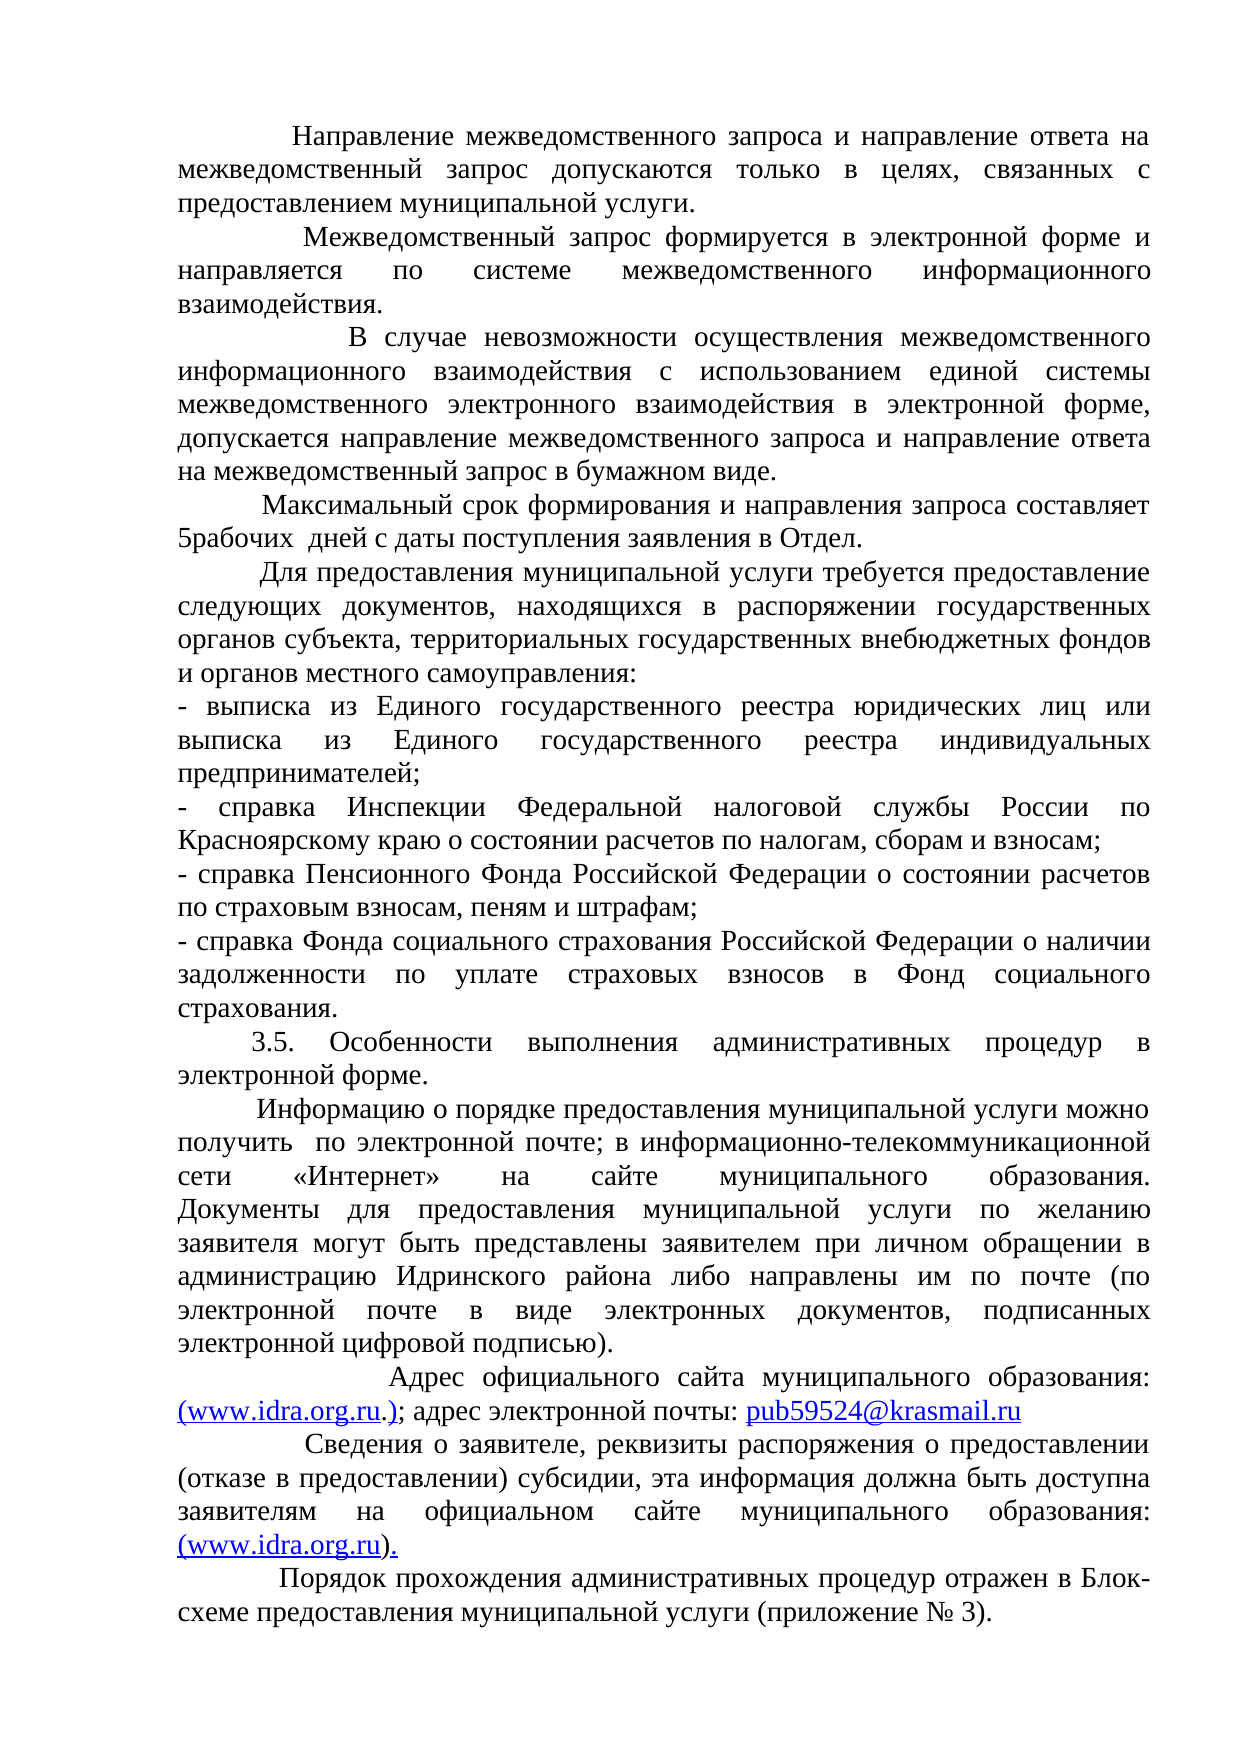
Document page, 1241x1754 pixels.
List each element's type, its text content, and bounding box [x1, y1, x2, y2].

text Адрес официального сайта муниципального образования: (www.idra.org.ru.); адрес электронной почты: pub59524@krasmail.ru [177, 1359, 1152, 1426]
text Порядок прохождения административных процедур отражен в Блок-схеме предоставления муниципальной услуги (приложение № 3). [177, 1560, 1152, 1627]
text 3.5. Особенности выполнения административных процедур в электронной форме. [177, 1024, 1152, 1091]
text - справка Пенсионного Фонда Российской Федерации о состоянии расчетов по страховым взносам, пеням и штрафам; [177, 856, 1152, 923]
text В случае невозможности осуществления межведомственного информационного взаимодействия с использованием единой системы межведомственного электронного взаимодействия в электронной форме, допускается направление межведомственного запроса и направление ответа на межведомственный запрос в бумажном виде. [177, 319, 1152, 487]
text - справка Инспекции Федеральной налоговой службы России по Красноярскому краю о состоянии расчетов по налогам, сборам и взносам; [177, 789, 1152, 856]
text - выписка из Единого государственного реестра юридических лиц или выписка из Единого государственного реестра индивидуальных предпринимателей; [177, 688, 1152, 789]
text Сведения о заявителе, реквизиты распоряжения о предоставлении (отказе в предоставлении) субсидии, эта информация должна быть доступна заявителям на официальном сайте муниципального образования: (www.idra.org.ru). [177, 1426, 1152, 1560]
text Межведомственный запрос формируется в электронной форме и направляется по системе межведомственного информационного взаимодействия. [177, 219, 1152, 319]
text Для предоставления муниципальной услуги требуется предоставление следующих документов, находящихся в распоряжении государственных органов субъекта, территориальных государственных внебюджетных фондов и органов местного самоуправления: [177, 554, 1152, 688]
text - справка Фонда социального страхования Российской Федерации о наличии задолженности по уплате страховых взносов в Фонд социального страхования. [177, 923, 1152, 1024]
text Информацию о порядке предоставления муниципальной услуги можно получить по электронной почте; в информационно-телекоммуникационной сети «Интернет» на сайте муниципального образования. Документы для предоставления муниципальной услуги по желанию заявителя могут быть представлены заявителем при личном обращении в администрацию Идринского района либо направлены им по почте (по электронной почте в виде электронных документов, подписанных электронной цифровой подписью). [177, 1091, 1152, 1359]
text Максимальный срок формирования и направления запроса составляет 5рабочих дней с даты поступления заявления в Отдел. [177, 487, 1152, 554]
text Направление межведомственного запроса и направление ответа на межведомственный запрос допускаются только в целях, связанных с предоставлением муниципальной услуги. [177, 118, 1152, 219]
